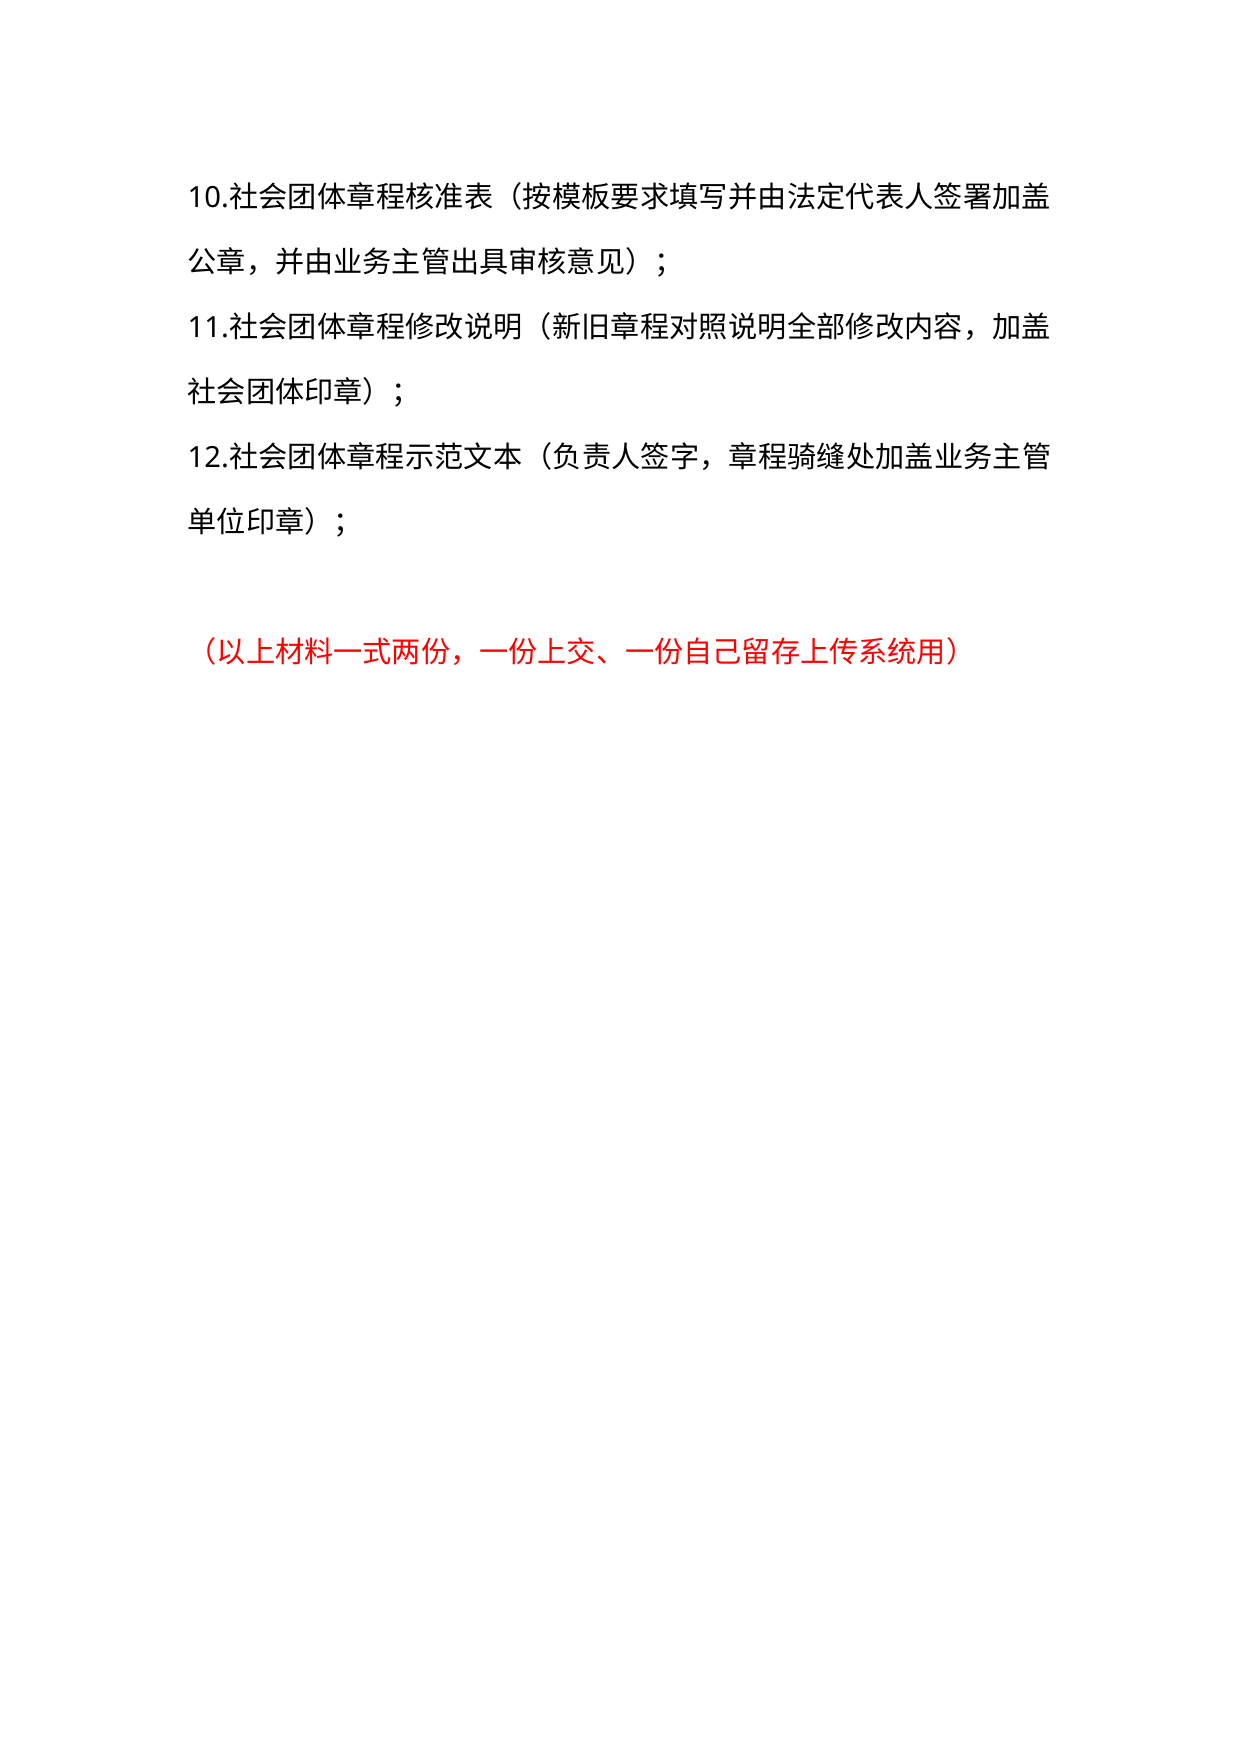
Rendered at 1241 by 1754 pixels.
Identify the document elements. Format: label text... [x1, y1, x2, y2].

list 10.社会团体章程核准表（按模板要求填写并由法定代表人签署加盖公章，并由业务主管出具审核意见）； [187, 162, 1053, 292]
list 11.社会团体章程修改说明（新旧章程对照说明全部修改内容，加盖社会团体印章）； [187, 292, 1053, 422]
list 12.社会团体章程示范文本（负责人签字，章程骑缝处加盖业务主管单位印章）； [187, 422, 1053, 552]
text （以上材料一式两份，一份上交、一份自己留存上传系统用） [187, 617, 1053, 682]
